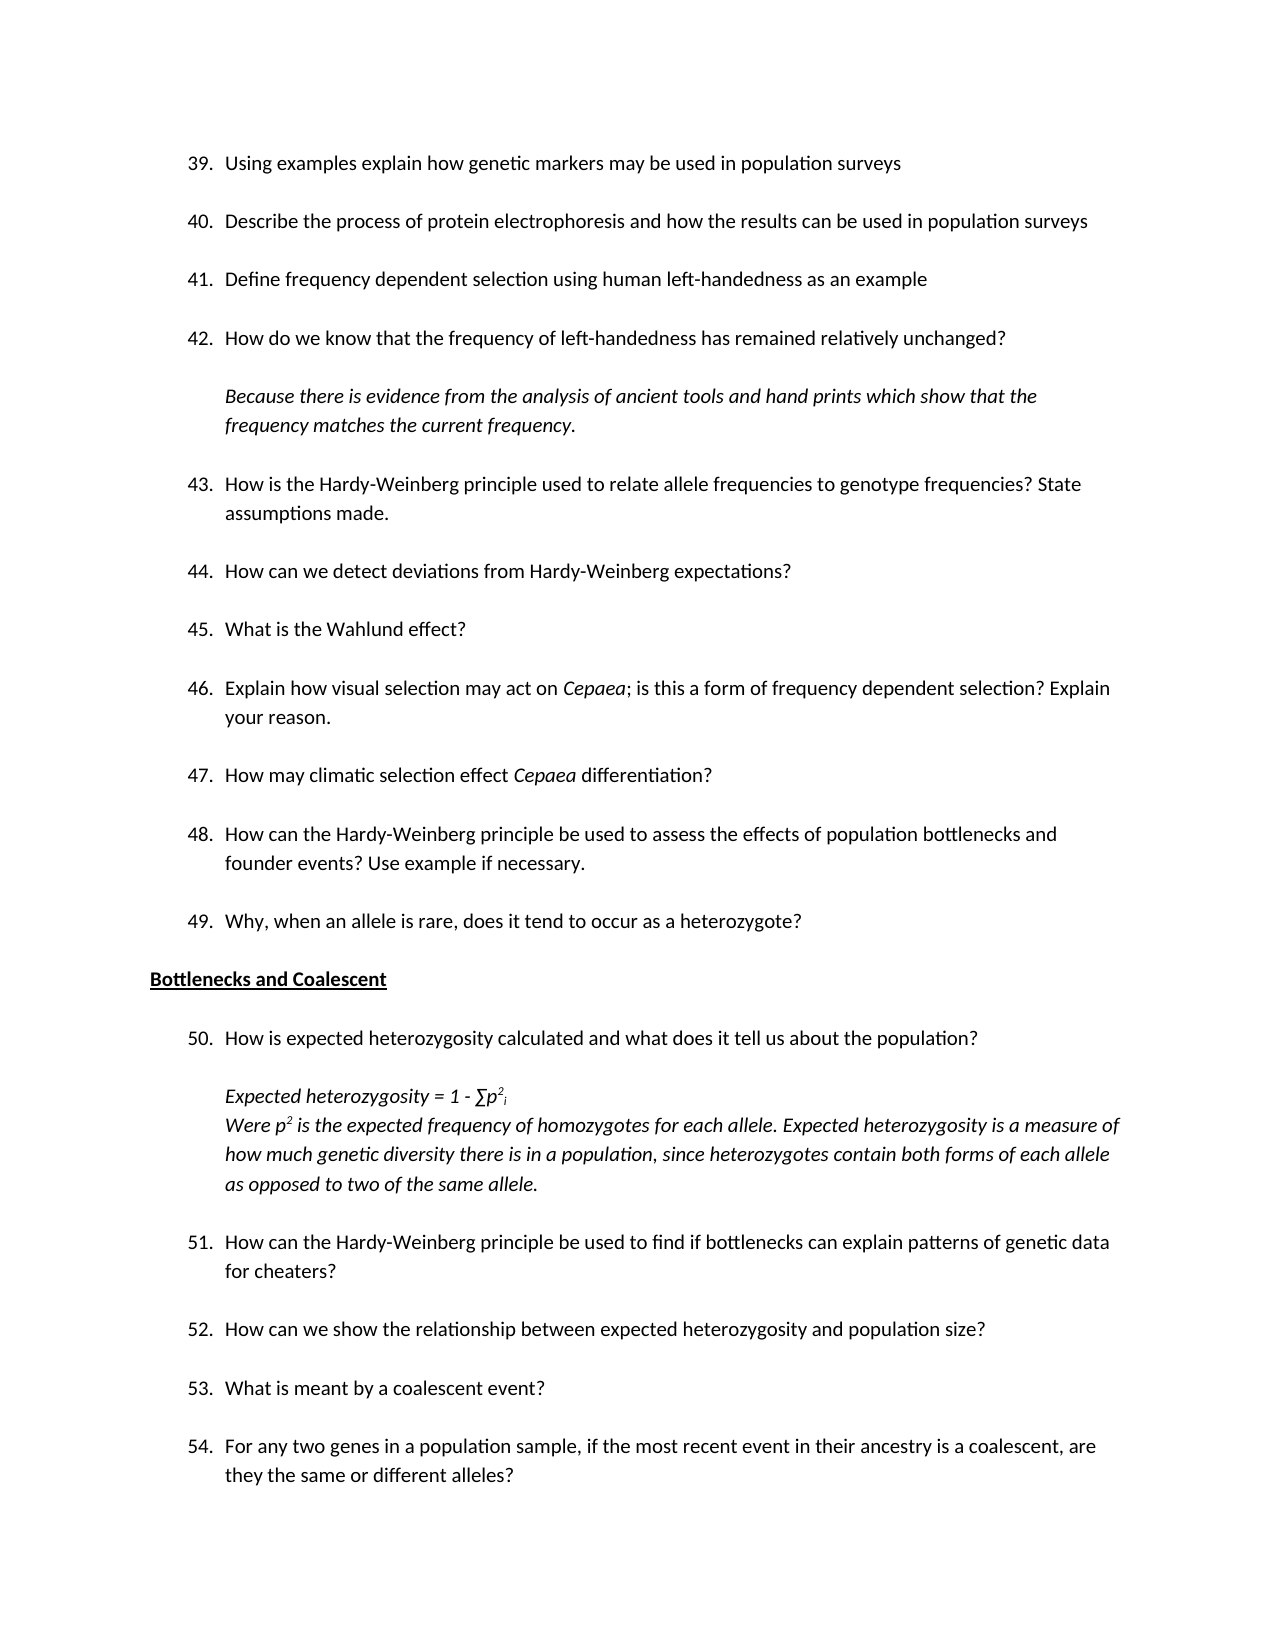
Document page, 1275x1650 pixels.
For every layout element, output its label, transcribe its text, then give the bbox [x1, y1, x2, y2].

list Using examples explain how genetic markers may be used in population surveys [187, 150, 1125, 175]
list How can the Hardy-Weinberg principle be used to assess the effects of population bottlenecks and founder events? Use example if necessary. [187, 821, 1125, 875]
list How may climatic selection effect Cepaea differentiation? [187, 762, 1125, 788]
list How can we show the relationship between expected heterozygosity and population size? [187, 1317, 1125, 1342]
list How is expected heterozygosity calculated and what does it tell us about the population? [187, 1025, 1125, 1050]
list Describe the process of protein electrophoresis and how the results can be used in population surveys [187, 208, 1125, 234]
list Because there is evidence from the analysis of ancient tools and hand prints which show that the frequency matches the current frequency. [225, 383, 1125, 438]
list Why, when an allele is rare, does it tend to occur as a heterozygote? [187, 908, 1125, 934]
text Bottlenecks and Coalescent [150, 967, 1125, 992]
list Expected heterozygosity = 1 - ∑p2i [225, 1083, 1125, 1109]
list Explain how visual selection may act on Cepaea; is this a form of frequency dependent selection? Explain your reason. [187, 675, 1125, 729]
list Define frequency dependent selection using human left-handedness as an example [187, 267, 1125, 292]
list What is the Wahlund effect? [187, 617, 1125, 642]
list What is meant by a coalescent event? [187, 1375, 1125, 1400]
list For any two genes in a population sample, if the most recent event in their ancestry is a coalescent, are they the same or different alleles? [187, 1433, 1125, 1488]
list How can the Hardy-Weinberg principle be used to find if bottlenecks can explain patterns of genetic data for cheaters? [187, 1229, 1125, 1284]
list How do we know that the frequency of left-handedness has remained relatively unchanged? [187, 325, 1125, 350]
list How can we detect deviations from Hardy-Weinberg expectations? [187, 558, 1125, 584]
list Were p2 is the expected frequency of homozygotes for each allele. Expected heterozygosity is a measure of how much genetic diversity there is in a population, since heterozygotes contain both forms of each allele as opposed to two of the same allele. [225, 1112, 1125, 1196]
list How is the Hardy-Weinberg principle used to relate allele frequencies to genotype frequencies? State assumptions made. [187, 471, 1125, 525]
